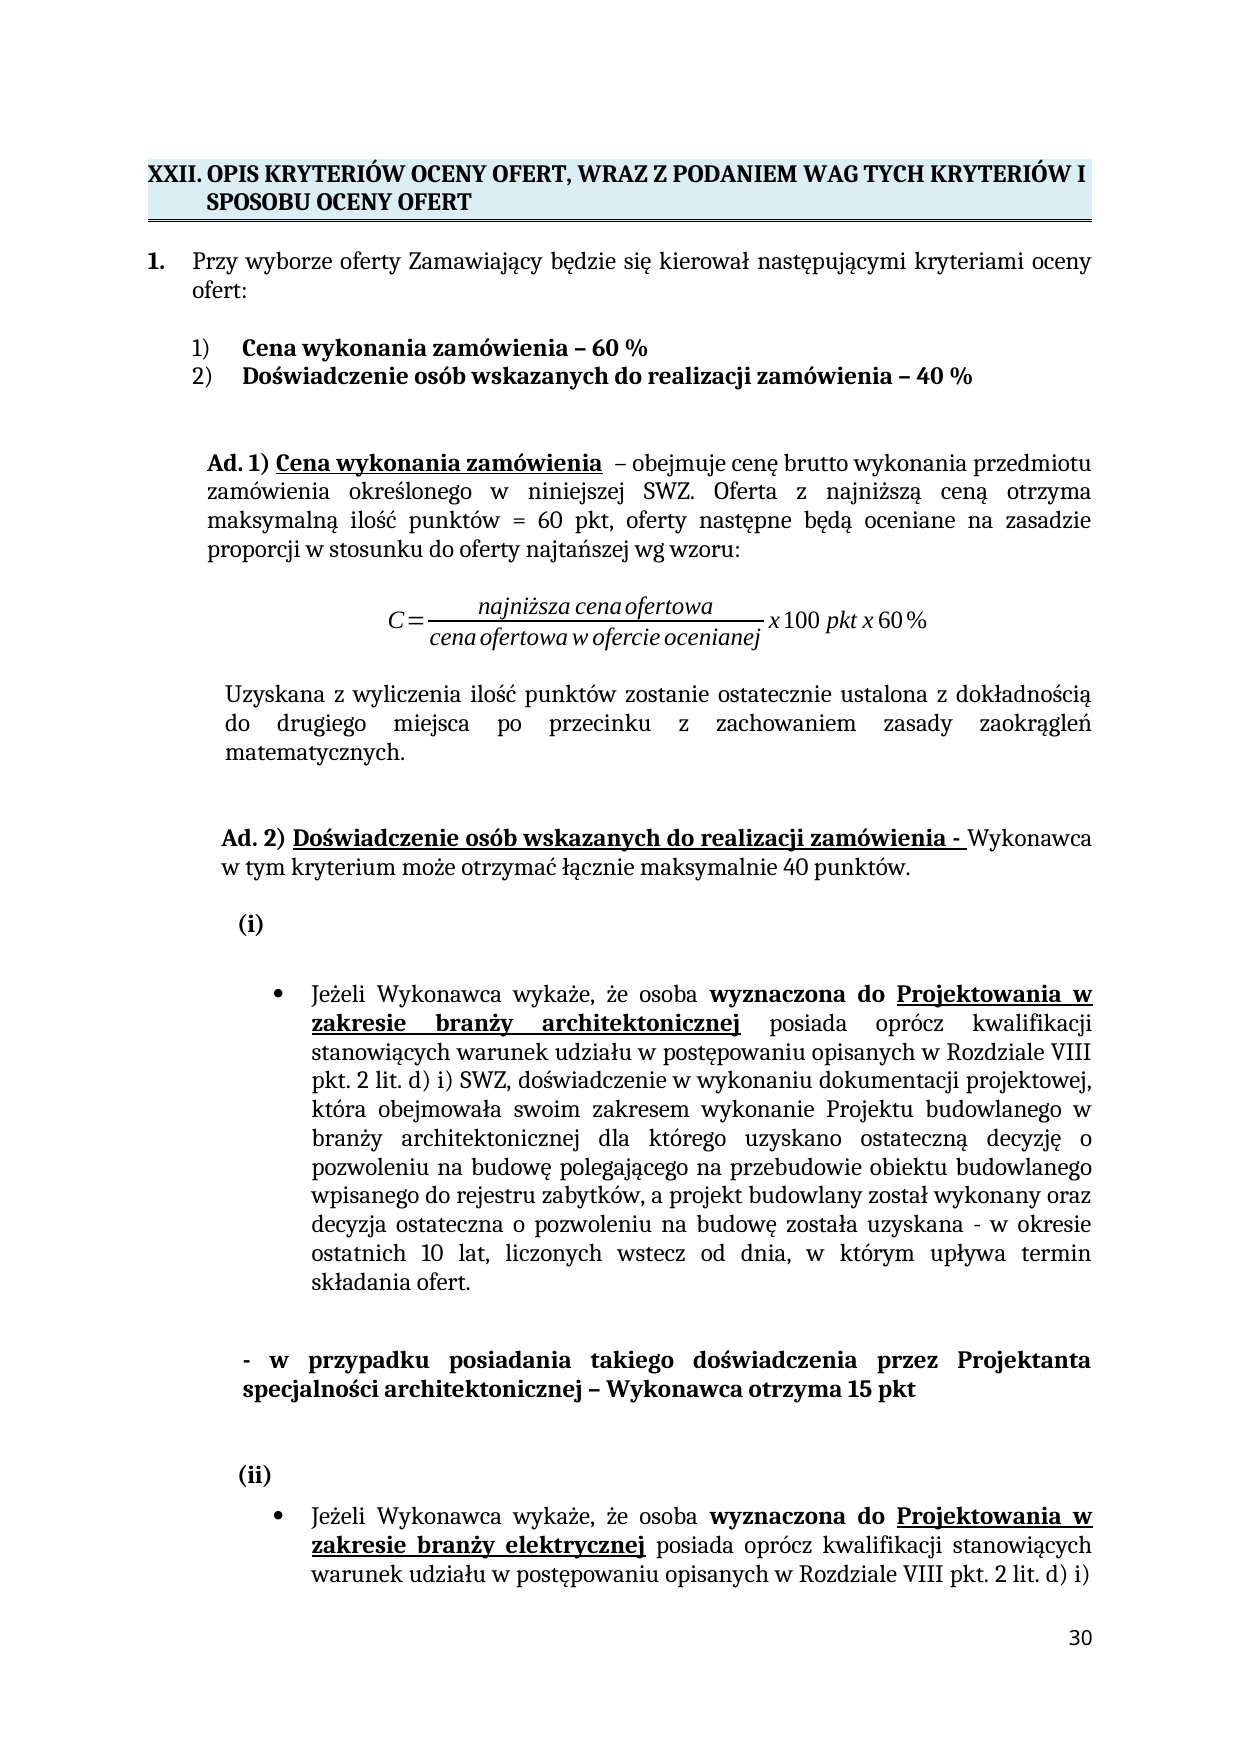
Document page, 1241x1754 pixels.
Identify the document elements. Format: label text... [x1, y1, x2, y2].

text 2) Doświadczenie osób wskazanych do realizacji zamówienia – 40 % [192, 362, 1092, 391]
text 1. Przy wyborze oferty Zamawiający będzie się kierował następującymi kryteriami oceny ofert: [148, 247, 1092, 305]
text (i) [231, 910, 1090, 939]
text 1) Cena wykonania zamówienia – 60 % [192, 333, 1092, 362]
text (ii) [231, 1461, 1090, 1489]
text Uzyskana z wyliczenia ilość punktów zostanie ostatecznie ustalona z dokładnością do drugiego miejsca po przecinku z zachowaniem zasady zaokrągleń matematycznych. [225, 680, 1092, 766]
text Ad. 1) Cena wykonania zamówienia – obejmuje cenę brutto wykonania przedmiotu zamówienia określonego w niniejszej SWZ. Oferta z najniższą ceną otrzyma maksymalną ilość punktów = 60 pkt, oferty następne będą oceniane na zasadzie proporcji w stosunku do oferty najtańszej wg wzoru: [207, 448, 1092, 563]
text Ad. 2) Doświadczenie osób wskazanych do realizacji zamówienia - Wykonawca w tym kryterium może otrzymać łącznie maksymalnie 40 punktów. [148, 824, 1092, 881]
list Jeżeli Wykonawca wykaże, że osoba wyznaczona do Projektowania w zakresie branży architektonicznej posiada oprócz kwalifikacji stanowiących warunek udziału w postępowaniu opisanych w Rozdziale VIII pkt. 2 lit. d) i) SWZ, doświadczenie w wykonaniu dokumentacji projektowej, która obejmowała swoim zakresem wykonanie Projektu budowlanego w branży architektonicznej dla którego uzyskano ostateczną decyzję o pozwoleniu na budowę polegającego na przebudowie obiektu budowlanego wpisanego do rejestru zabytków, a projekt budowlany został wykonany oraz decyzja ostateczna o pozwoleniu na budowę została uzyskana - w okresie ostatnich 10 lat, liczonych wstecz od dnia, w którym upływa termin składania ofert. [274, 980, 1092, 1296]
text - w przypadku posiadania takiego doświadczenia przez Projektanta specjalności architektonicznej – Wykonawca otrzyma 15 pkt [237, 1346, 1092, 1403]
text XXII. OPIS KRYTERIÓW OCENY OFERT, WRAZ Z PODANIEM WAG TYCH KRYTERIÓW I SPOSOBU OCENY OFERT [148, 159, 1092, 219]
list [274, 1502, 1092, 1588]
